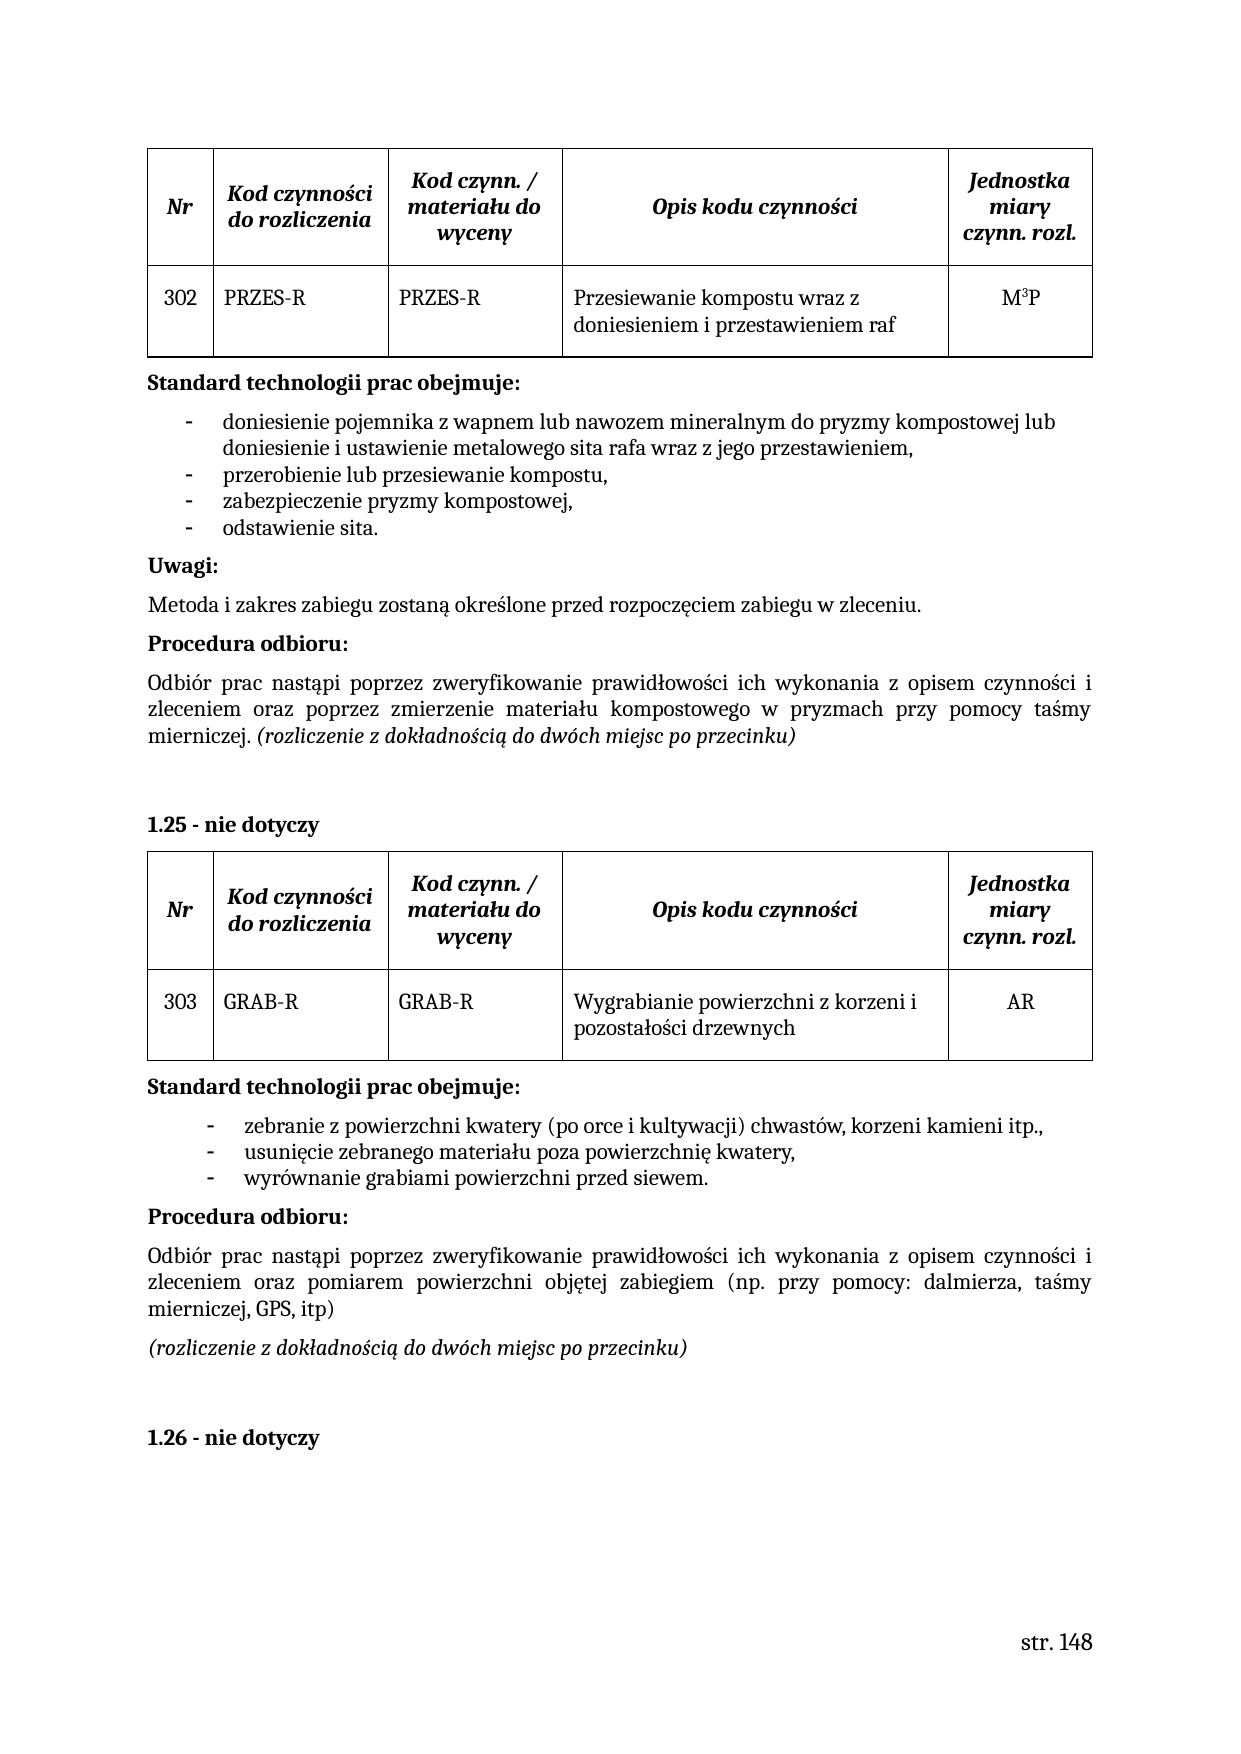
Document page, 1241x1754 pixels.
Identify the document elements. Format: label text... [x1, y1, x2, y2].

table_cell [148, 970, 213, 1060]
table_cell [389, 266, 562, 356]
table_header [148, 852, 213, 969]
text Odbiór prac nastąpi poprzez zweryfikowanie prawidłowości ich wykonania z opisem czynności i zleceniem oraz poprzez zmierzenie materiału kompostowego w pryzmach przy pomocy taśmy mierniczej. (rozliczenie z dokładnością do dwóch miejsc po przecinku) [148, 670, 1093, 749]
text Uwagi: [148, 553, 1093, 579]
list doniesienie pojemnika z wapnem lub nawozem mineralnym do pryzmy kompostowej lub doniesienie i ustawienie metalowego sita rafa wraz z jego przestawieniem, [185, 409, 1093, 462]
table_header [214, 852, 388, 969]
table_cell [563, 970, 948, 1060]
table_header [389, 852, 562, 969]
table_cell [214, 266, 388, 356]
text (rozliczenie z dokładnością do dwóch miejsc po przecinku) [148, 1334, 1093, 1361]
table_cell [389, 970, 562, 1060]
text Standard technologii prac obejmuje: [148, 1073, 1093, 1100]
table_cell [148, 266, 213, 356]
list zebranie z powierzchni kwatery (po orce i kultywacji) chwastów, korzeni kamieni itp., [207, 1112, 1093, 1139]
list wyrównanie grabiami powierzchni przed siewem. [207, 1165, 1093, 1191]
list odstawienie sita. [185, 514, 1093, 541]
text Odbiór prac nastąpi poprzez zweryfikowanie prawidłowości ich wykonania z opisem czynności i zleceniem oraz pomiarem powierzchni objętej zabiegiem (np. przy pomocy: dalmierza, taśmy mierniczej, GPS, itp) [148, 1243, 1093, 1322]
text 1.26 - nie dotyczy [148, 1424, 1093, 1451]
text Procedura odbioru: [148, 631, 1093, 657]
text 1.25 - nie dotyczy [148, 812, 1093, 839]
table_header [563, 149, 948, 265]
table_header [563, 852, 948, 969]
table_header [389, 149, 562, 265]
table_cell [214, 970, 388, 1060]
list usunięcie zebranego materiału poza powierzchnię kwatery, [207, 1139, 1093, 1165]
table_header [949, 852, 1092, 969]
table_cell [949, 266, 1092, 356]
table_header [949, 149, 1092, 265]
text Metoda i zakres zabiegu zostaną określone przed rozpoczęciem zabiegu w zleceniu. [148, 592, 1093, 618]
list przerobienie lub przesiewanie kompostu, [185, 462, 1093, 488]
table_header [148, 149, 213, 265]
list zabezpieczenie pryzmy kompostowej, [185, 488, 1093, 514]
text Standard technologii prac obejmuje: [148, 370, 1093, 396]
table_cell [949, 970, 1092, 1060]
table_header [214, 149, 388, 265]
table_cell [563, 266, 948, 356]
text Procedura odbioru: [148, 1204, 1093, 1230]
